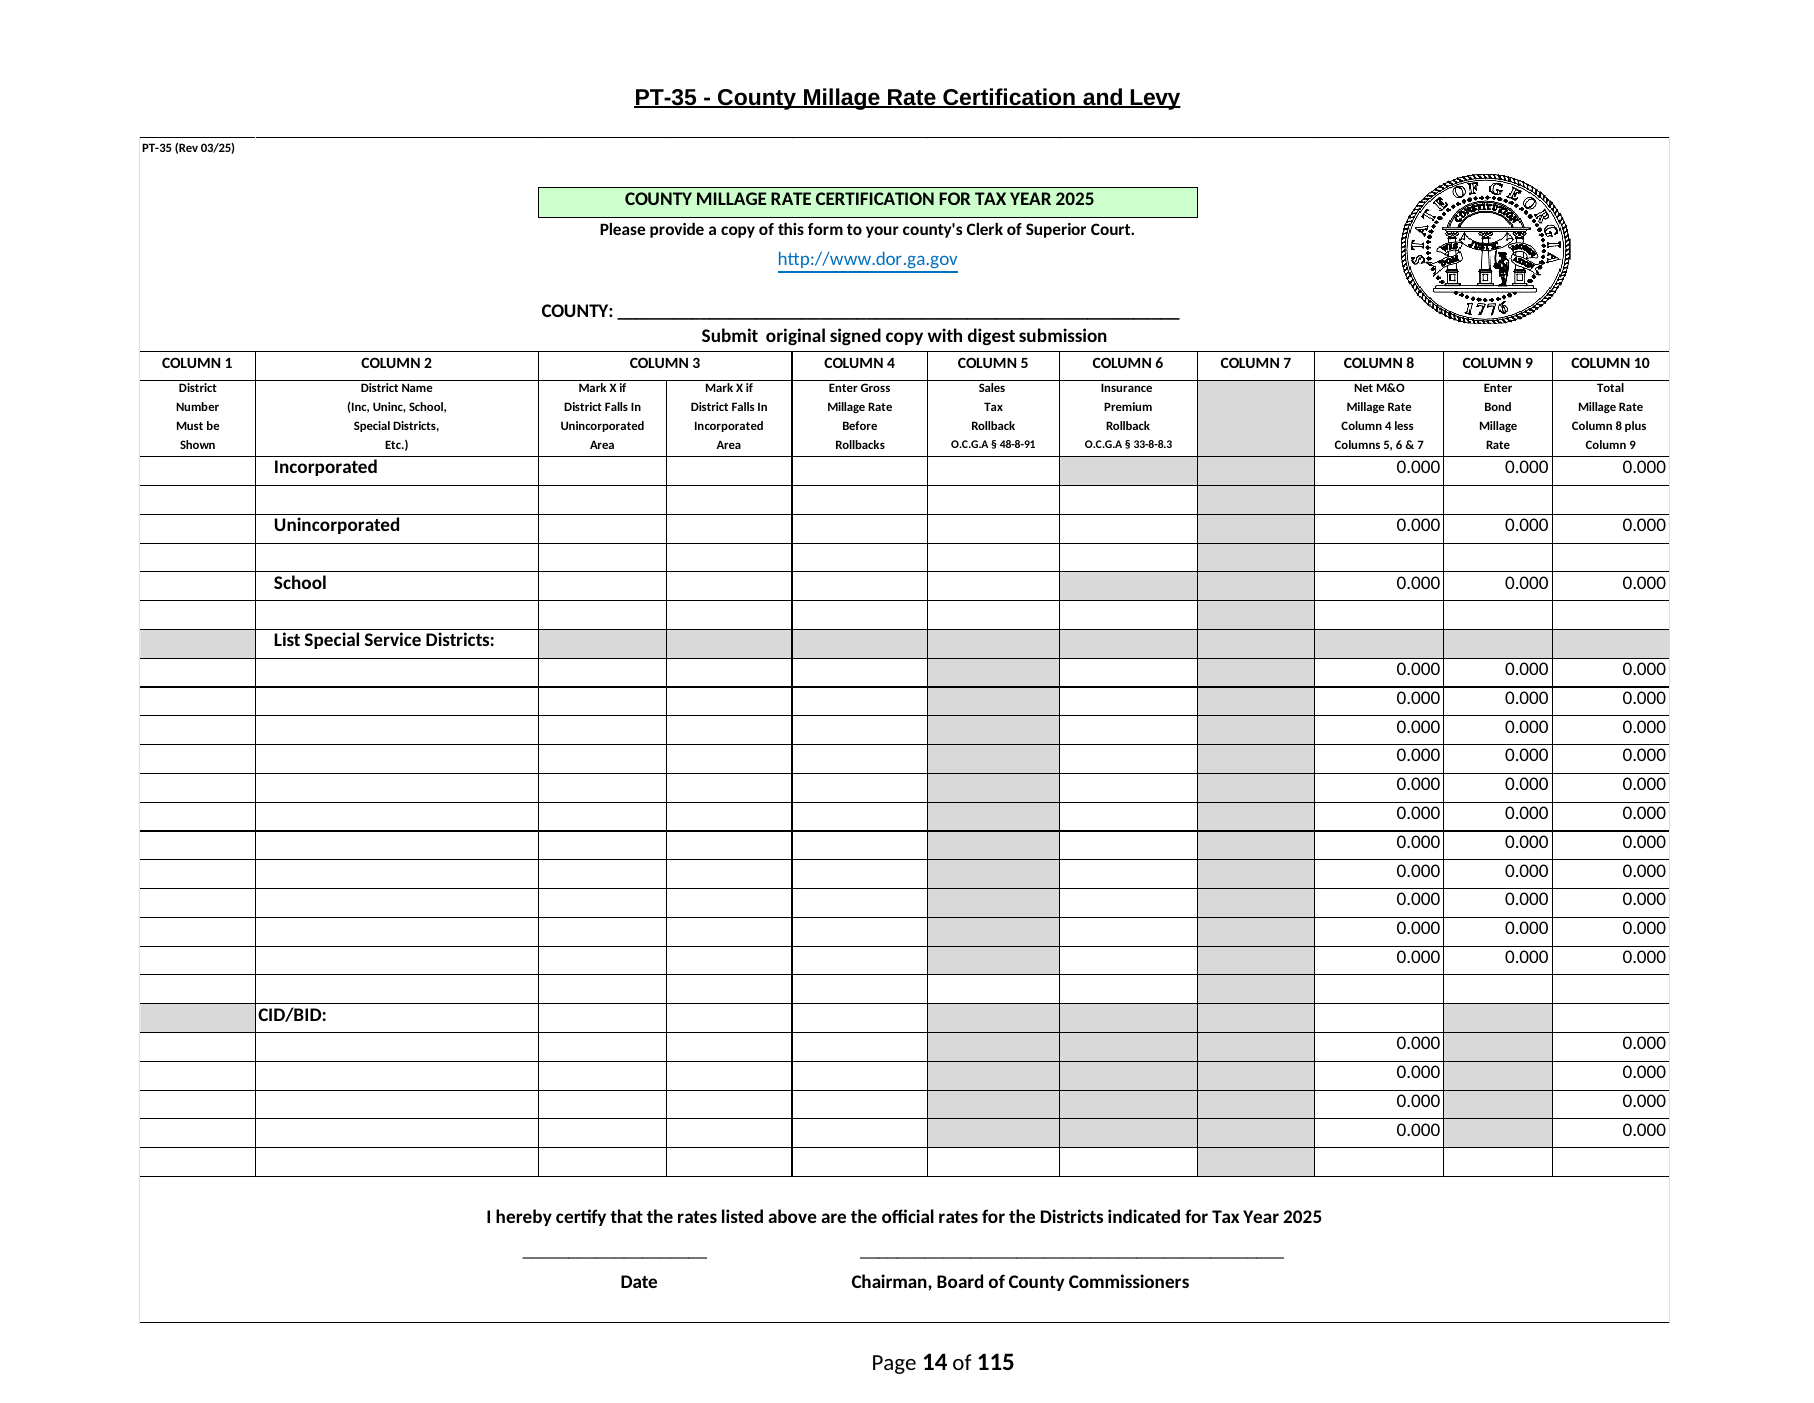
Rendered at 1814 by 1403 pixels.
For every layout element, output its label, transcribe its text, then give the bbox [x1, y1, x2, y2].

subtitle PT-35 - County Millage Rate Certification and Levy [45, 83, 1770, 110]
